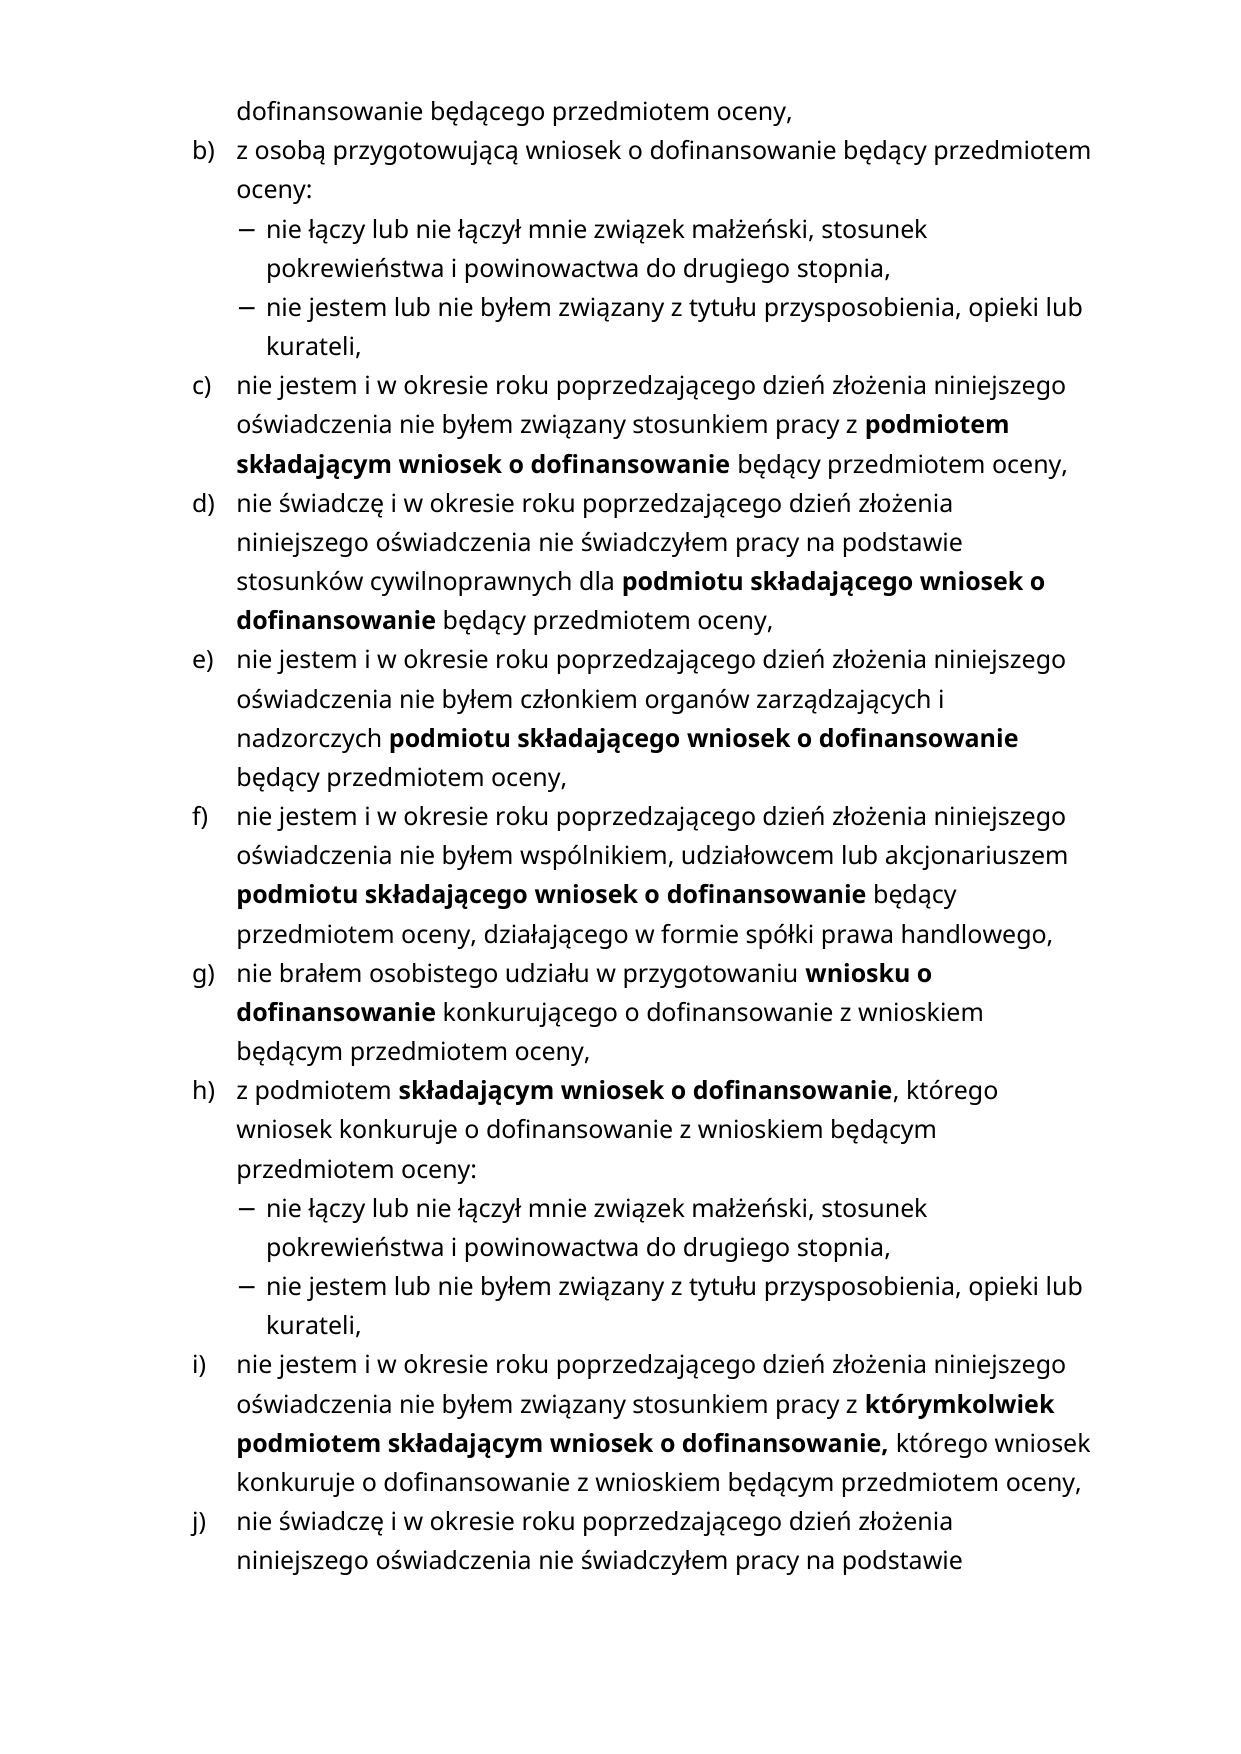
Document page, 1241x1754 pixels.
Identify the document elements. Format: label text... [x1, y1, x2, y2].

list nie świadczę i w okresie roku poprzedzającego dzień złożenia niniejszego oświadczenia nie świadczyłem pracy na podstawie stosunków cywilnoprawnych dla podmiotu składającego wniosek o dofinansowanie będący przedmiotem oceny, [192, 485, 1093, 637]
list nie brałem osobistego udziału w przygotowaniu wniosku o dofinansowanie konkurującego o dofinansowanie z wnioskiem będącym przedmiotem oceny, [192, 955, 1093, 1068]
list z podmiotem składającym wniosek o dofinansowanie, którego wniosek konkuruje o dofinansowanie z wnioskiem będącym przedmiotem oceny: [192, 1073, 1093, 1185]
list z osobą przygotowującą wniosek o dofinansowanie będący przedmiotem oceny: [192, 133, 1093, 206]
list nie łączy lub nie łączył mnie związek małżeński, stosunek pokrewieństwa i powinowactwa do drugiego stopnia, [236, 1190, 1093, 1264]
list nie jestem lub nie byłem związany z tytułu przysposobienia, opieki lub kurateli, [236, 289, 1093, 363]
list nie jestem lub nie byłem związany z tytułu przysposobienia, opieki lub kurateli, [236, 1269, 1093, 1342]
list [192, 1504, 1093, 1577]
list nie jestem i w okresie roku poprzedzającego dzień złożenia niniejszego oświadczenia nie byłem członkiem organów zarządzających i nadzorczych podmiotu składającego wniosek o dofinansowanie będący przedmiotem oceny, [192, 642, 1093, 794]
list nie jestem i w okresie roku poprzedzającego dzień złożenia niniejszego oświadczenia nie byłem wspólnikiem, udziałowcem lub akcjonariuszem podmiotu składającego wniosek o dofinansowanie będący przedmiotem oceny, działającego w formie spółki prawa handlowego, [192, 799, 1093, 950]
list nie jestem i w okresie roku poprzedzającego dzień złożenia niniejszego oświadczenia nie byłem związany stosunkiem pracy z podmiotem składającym wniosek o dofinansowanie będący przedmiotem oceny, [192, 368, 1093, 480]
list nie brałem osobistego udziału w przygotowaniu wniosku o dofinansowanie będącego przedmiotem oceny, [192, 94, 1093, 128]
list nie jestem i w okresie roku poprzedzającego dzień złożenia niniejszego oświadczenia nie byłem związany stosunkiem pracy z którymkolwiek podmiotem składającym wniosek o dofinansowanie, którego wniosek konkuruje o dofinansowanie z wnioskiem będącym przedmiotem oceny, [192, 1347, 1093, 1499]
list nie łączy lub nie łączył mnie związek małżeński, stosunek pokrewieństwa i powinowactwa do drugiego stopnia, [236, 211, 1093, 284]
